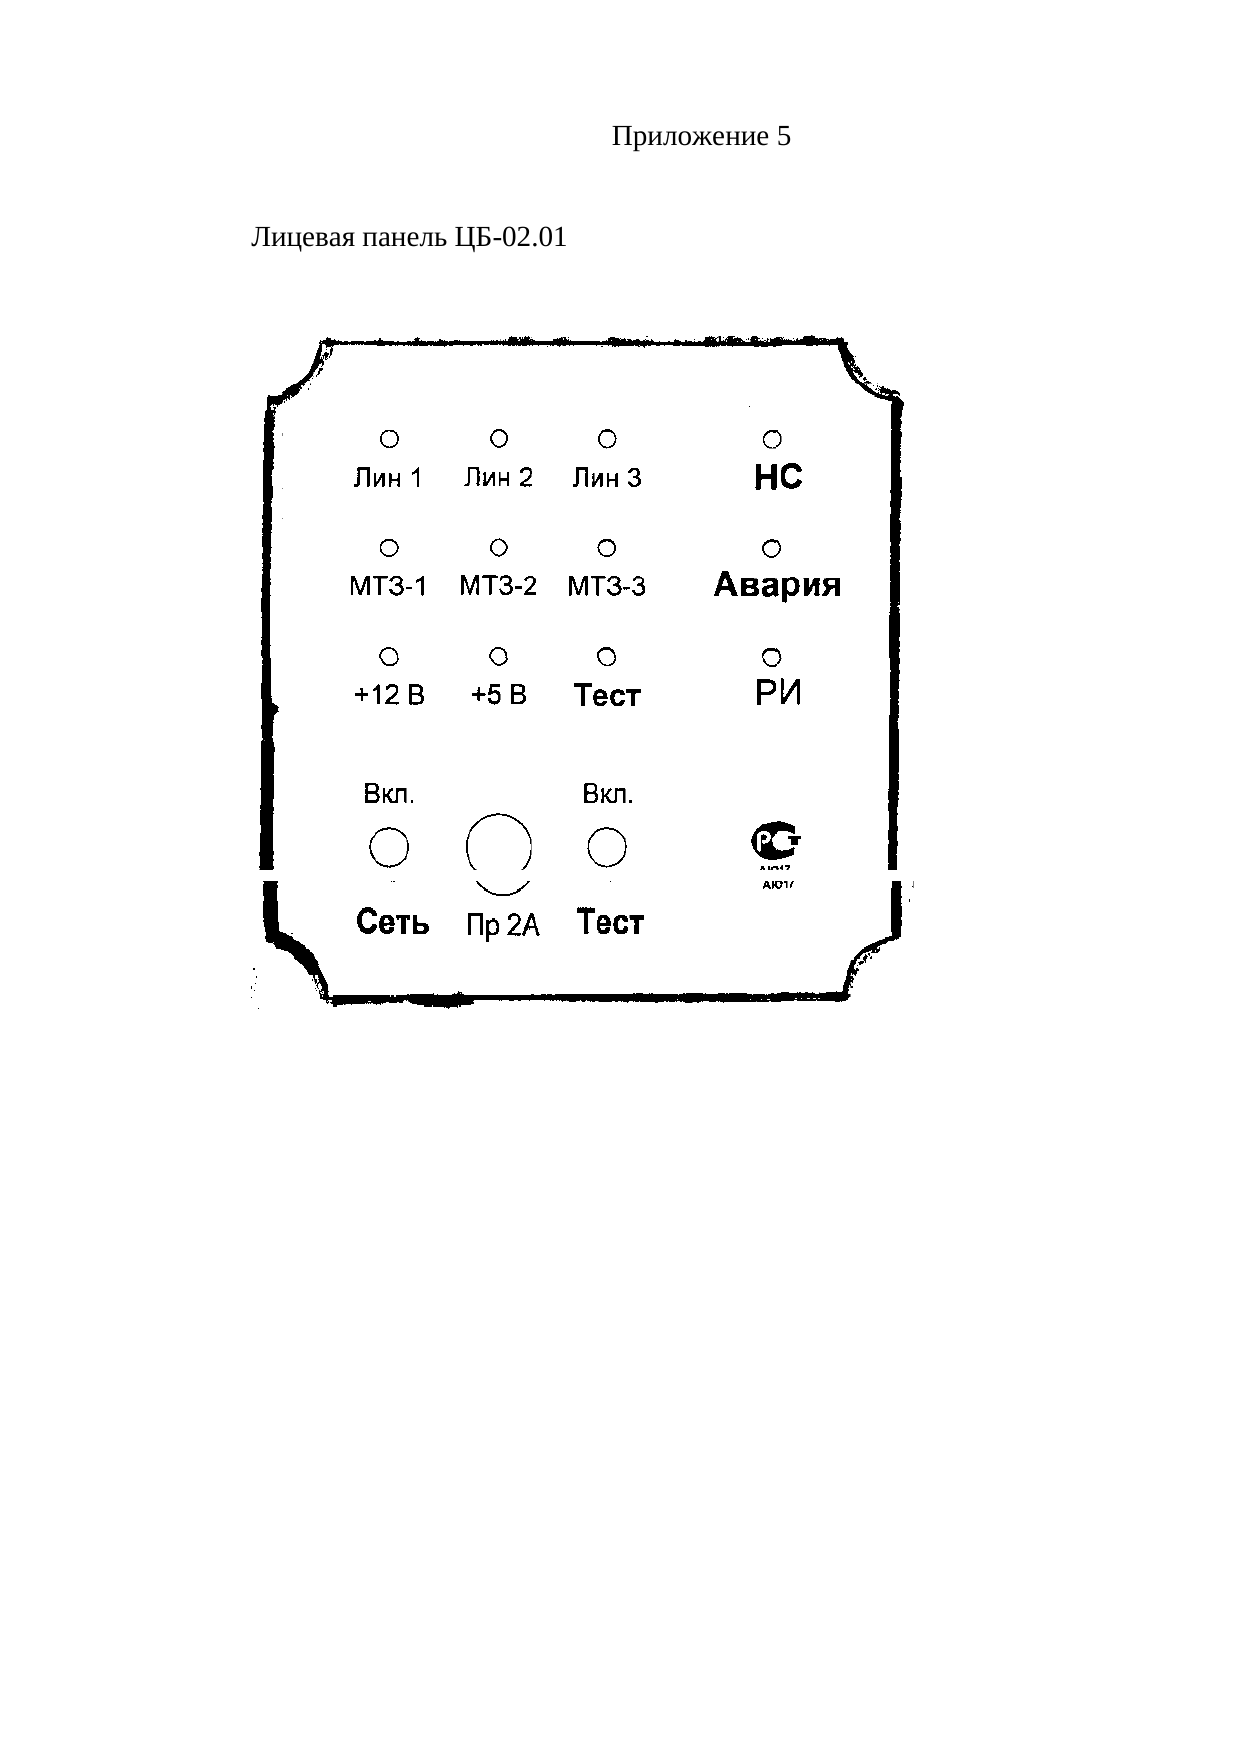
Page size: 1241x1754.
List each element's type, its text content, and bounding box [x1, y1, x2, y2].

picture [251, 881, 914, 1016]
text Приложение 5 [177, 118, 1152, 152]
text Лицевая панель ЦБ-02.01 [177, 219, 1152, 252]
picture [251, 319, 906, 870]
